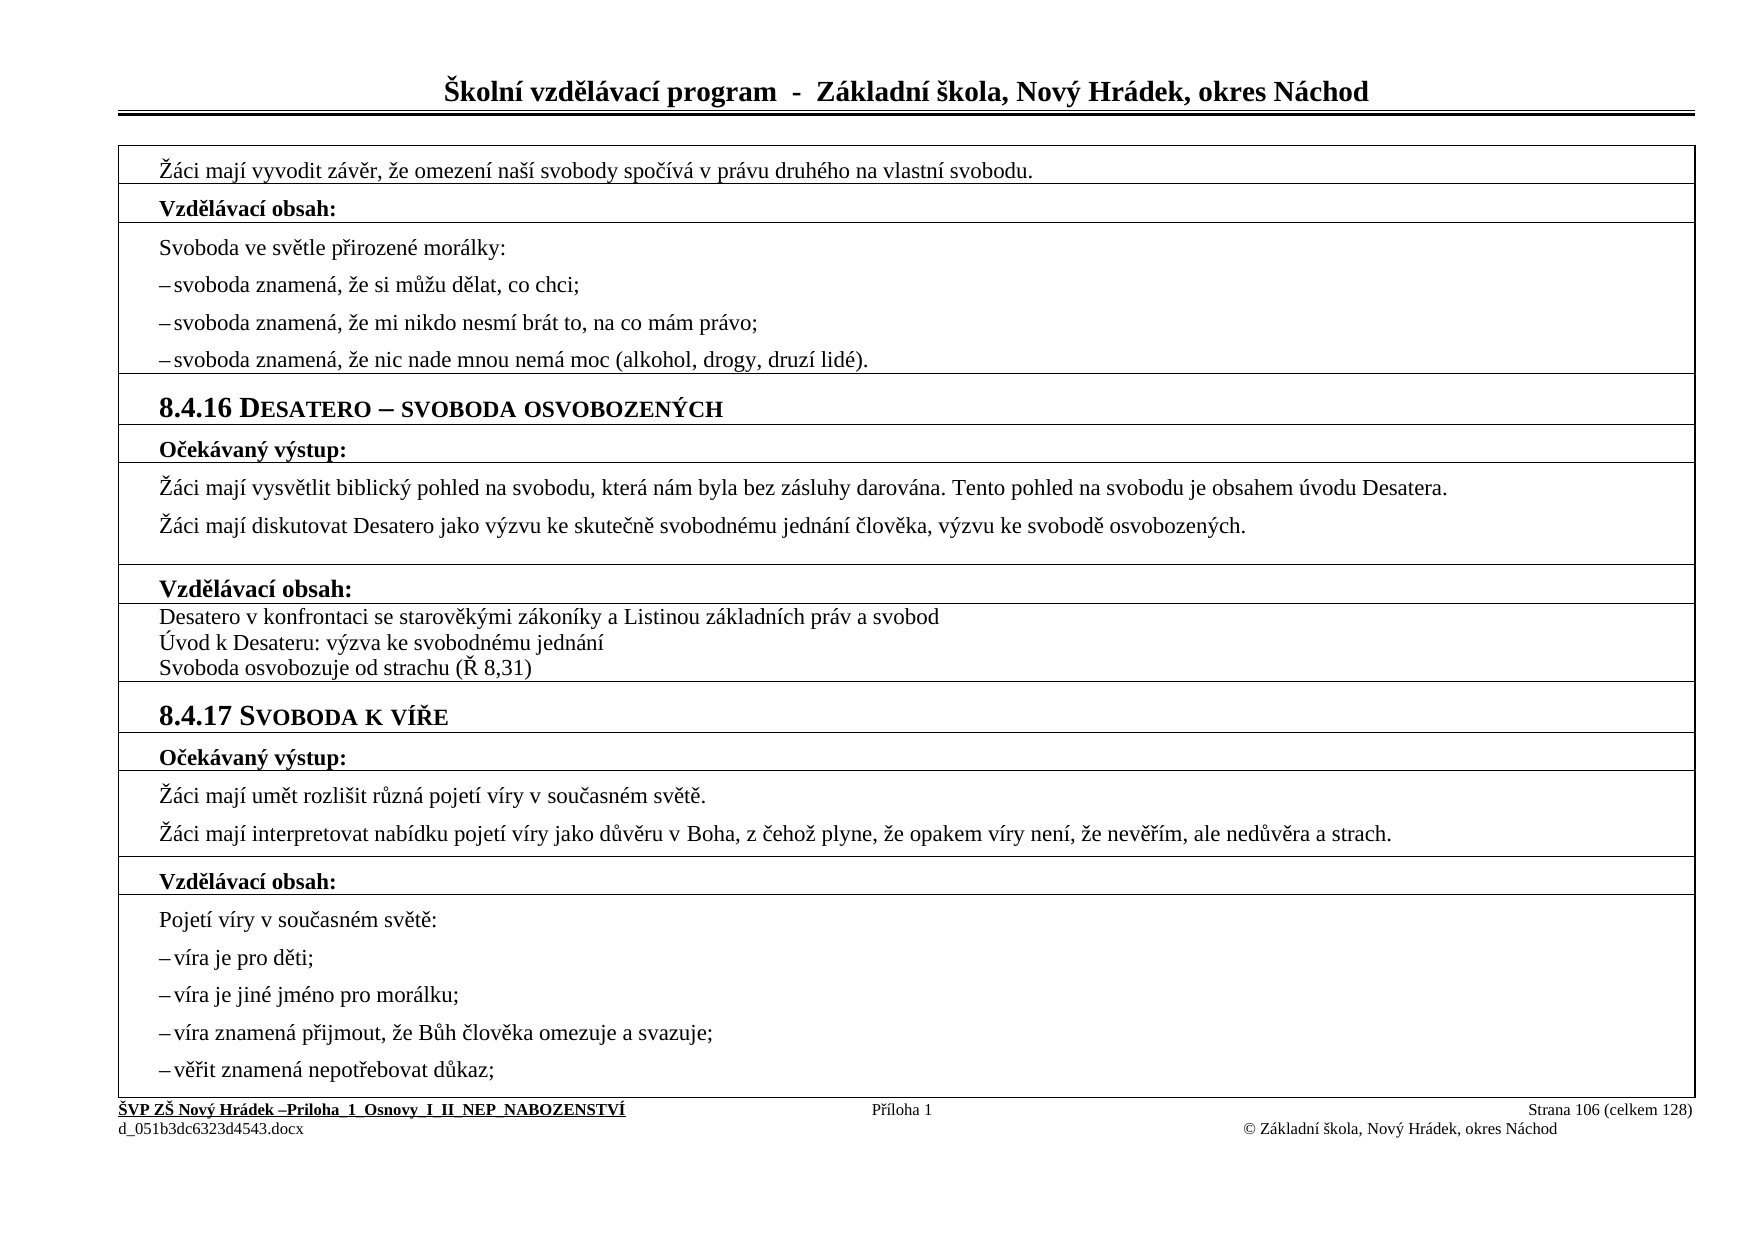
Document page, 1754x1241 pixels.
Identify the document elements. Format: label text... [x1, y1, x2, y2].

table_cell Žáci mají vysvětlit biblický pohled na svobodu, která nám byla bez zásluhy darována. Tento pohled na svobodu je obsahem úvodu Desatera. Žáci mají diskutovat Desatero jako výzvu ke skutečně svobodnému jednání člověka, výzvu ke svobodě osvobozených. [119, 463, 1694, 564]
table_cell Svoboda ve světle přirozené morálky: – svoboda znamená, že si můžu dělat, co chci; – svoboda znamená, že mi nikdo nesmí brát to, na co mám právo; – svoboda znamená, že nic nade mnou nemá moc (alkohol, drogy, druzí lidé). [119, 223, 1694, 373]
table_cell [119, 895, 1694, 1097]
table_cell Žáci mají umět rozlišit různá pojetí víry v současném světě. Žáci mají interpretovat nabídku pojetí víry jako důvěru v Boha, z čehož plyne, že opakem víry není, že nevěřím, ale nedůvěra a strach. [119, 771, 1694, 856]
table_cell Desatero v konfrontaci se starověkými zákoníky a Listinou základních práv a svobod Úvod k Desateru: výzva ke svobodnému jednání Svoboda osvobozuje od strachu (Ř 8,31) [119, 604, 1694, 681]
table_cell Vzdělávací obsah: [119, 565, 1694, 603]
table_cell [119, 146, 1694, 183]
table_cell Očekávaný výstup: [119, 733, 1694, 770]
table_cell Vzdělávací obsah: [119, 184, 1694, 222]
table_cell 8.4.17 Svoboda k víře [119, 682, 1694, 732]
table_cell Očekávaný výstup: [119, 425, 1694, 462]
table_cell 8.4.16 Desatero – svoboda osvobozených [119, 374, 1694, 424]
table_cell Vzdělávací obsah: [119, 857, 1694, 894]
